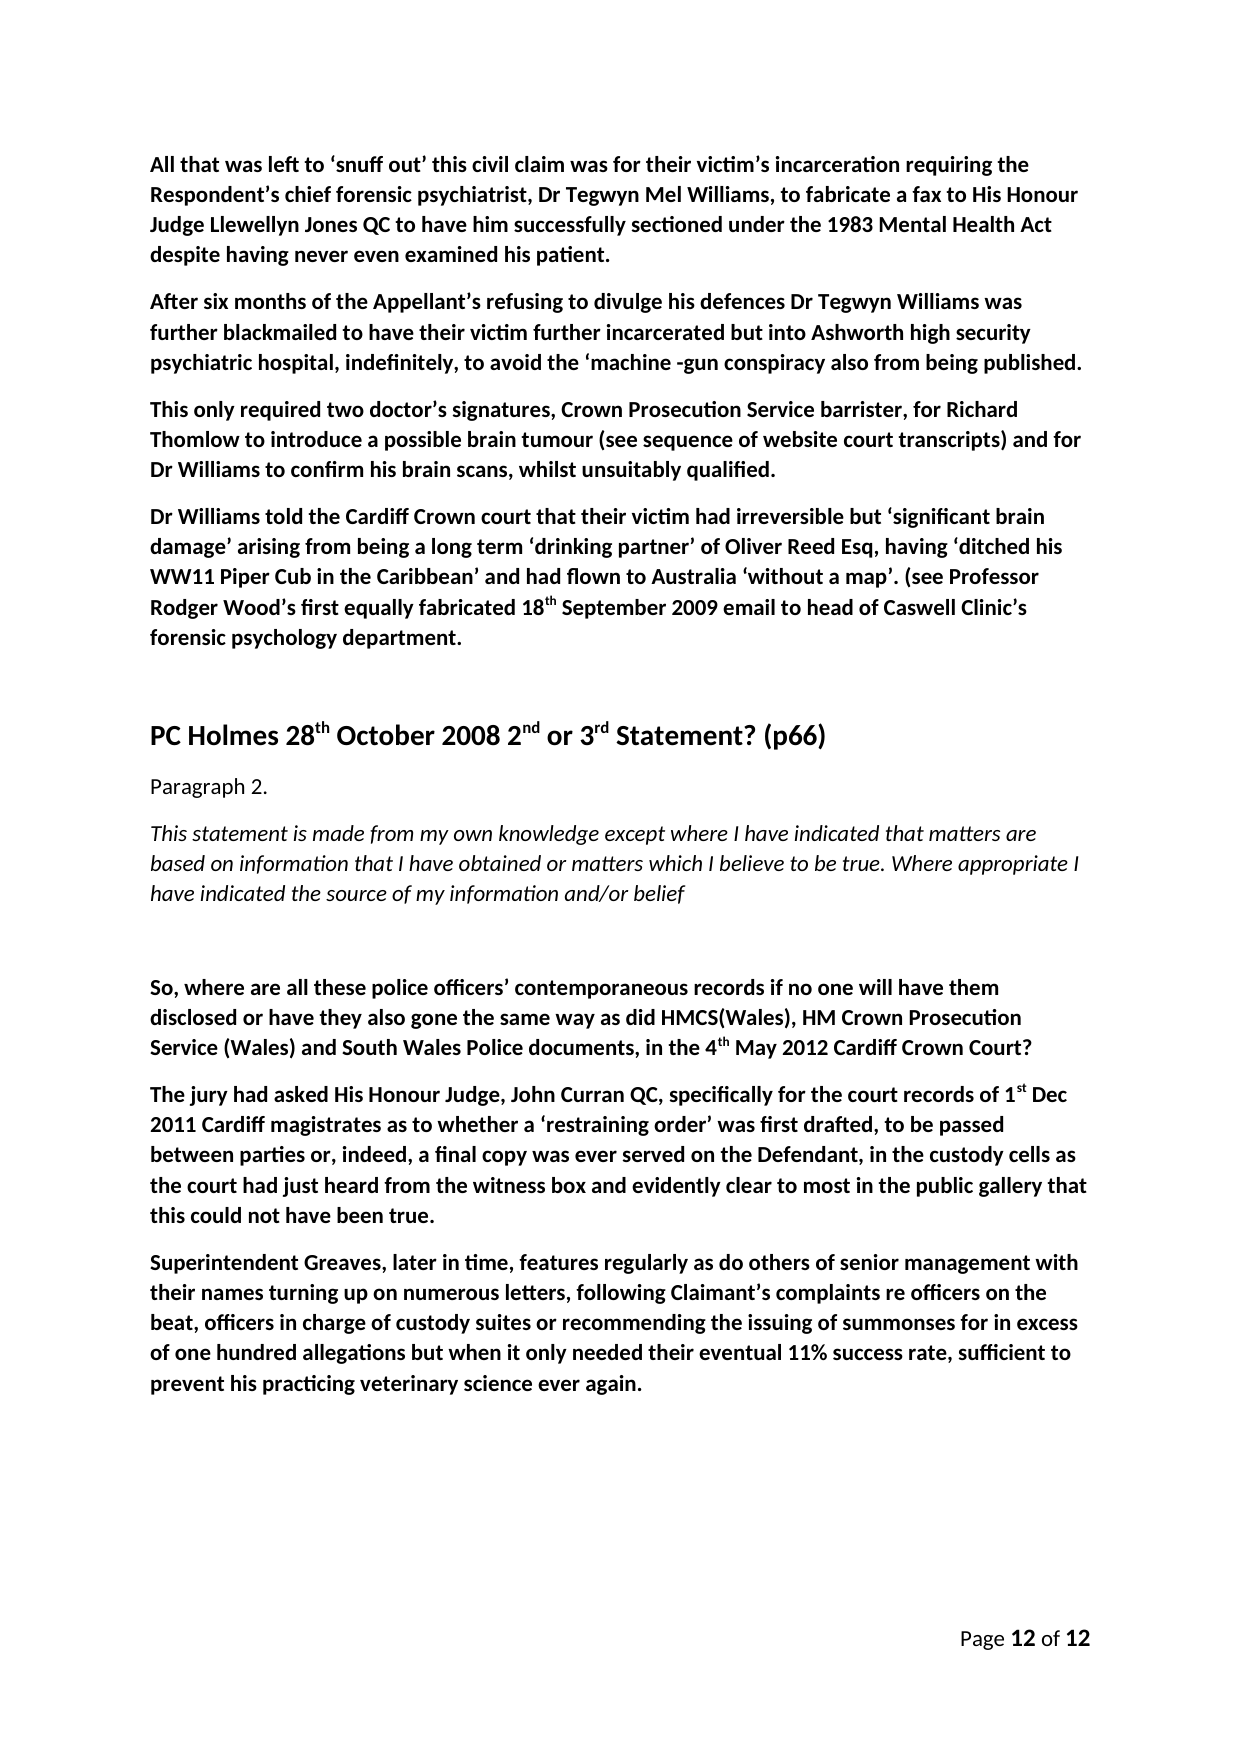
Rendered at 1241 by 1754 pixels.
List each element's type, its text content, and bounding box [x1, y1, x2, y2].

text The jury had asked His Honour Judge, John Curran QC, specifically for the court records of 1st Dec 2011 Cardiff magistrates as to whether a ‘restraining order’ was first drafted, to be passed between parties or, indeed, a final copy was ever served on the Defendant, in the custody cells as the court had just heard from the witness box and evidently clear to most in the public gallery that this could not have been true. [150, 1080, 1090, 1229]
text Paragraph 2. [150, 772, 1090, 800]
text Dr Williams told the Cardiff Crown court that their victim had irreversible but ‘significant brain damage’ arising from being a long term ‘drinking partner’ of Oliver Reed Esq, having ‘ditched his WW11 Piper Cub in the Caribbean’ and had flown to Australia ‘without a map’. (see Professor Rodger Wood’s first equally fabricated 18th September 2009 email to head of Caswell Clinic’s forensic psychology department. [150, 502, 1090, 651]
text Superintendent Greaves, later in time, features regularly as do others of senior management with their names turning up on numerous letters, following Claimant’s complaints re officers on the beat, officers in charge of custody suites or recommending the issuing of summonses for in excess of one hundred allegations but when it only needed their eventual 11% success rate, sufficient to prevent his practicing veterinary science ever again. [150, 1248, 1090, 1397]
text So, where are all these police officers’ contemporaneous records if no one will have them disclosed or have they also gone the same way as did HMCS(Wales), HM Crown Prosecution Service (Wales) and South Wales Police documents, in the 4th May 2012 Cardiff Crown Court? [150, 973, 1090, 1061]
text All that was left to ‘snuff out’ this civil claim was for their victim’s incarceration requiring the Respondent’s chief forensic psychiatrist, Dr Tegwyn Mel Williams, to fabricate a fax to His Honour Judge Llewellyn Jones QC to have him successfully sectioned under the 1983 Mental Health Act despite having never even examined his patient. [150, 150, 1090, 269]
text PC Holmes 28th October 2008 2nd or 3rd Statement? (p66) [150, 717, 1090, 752]
text After six months of the Appellant’s refusing to divulge his defences Dr Tegwyn Williams was further blackmailed to have their victim further incarcerated but into Ashworth high security psychiatric hospital, indefinitely, to avoid the ‘machine -gun conspiracy also from being published. [150, 287, 1090, 376]
text This only required two doctor’s signatures, Crown Prosecution Service barrister, for Richard Thomlow to introduce a possible brain tumour (see sequence of website court transcripts) and for Dr Williams to confirm his brain scans, whilst unsuitably qualified. [150, 395, 1090, 483]
text This statement is made from my own knowledge except where I have indicated that matters are based on information that I have obtained or matters which I believe to be true. Where appropriate I have indicated the source of my information and/or belief [150, 819, 1090, 907]
